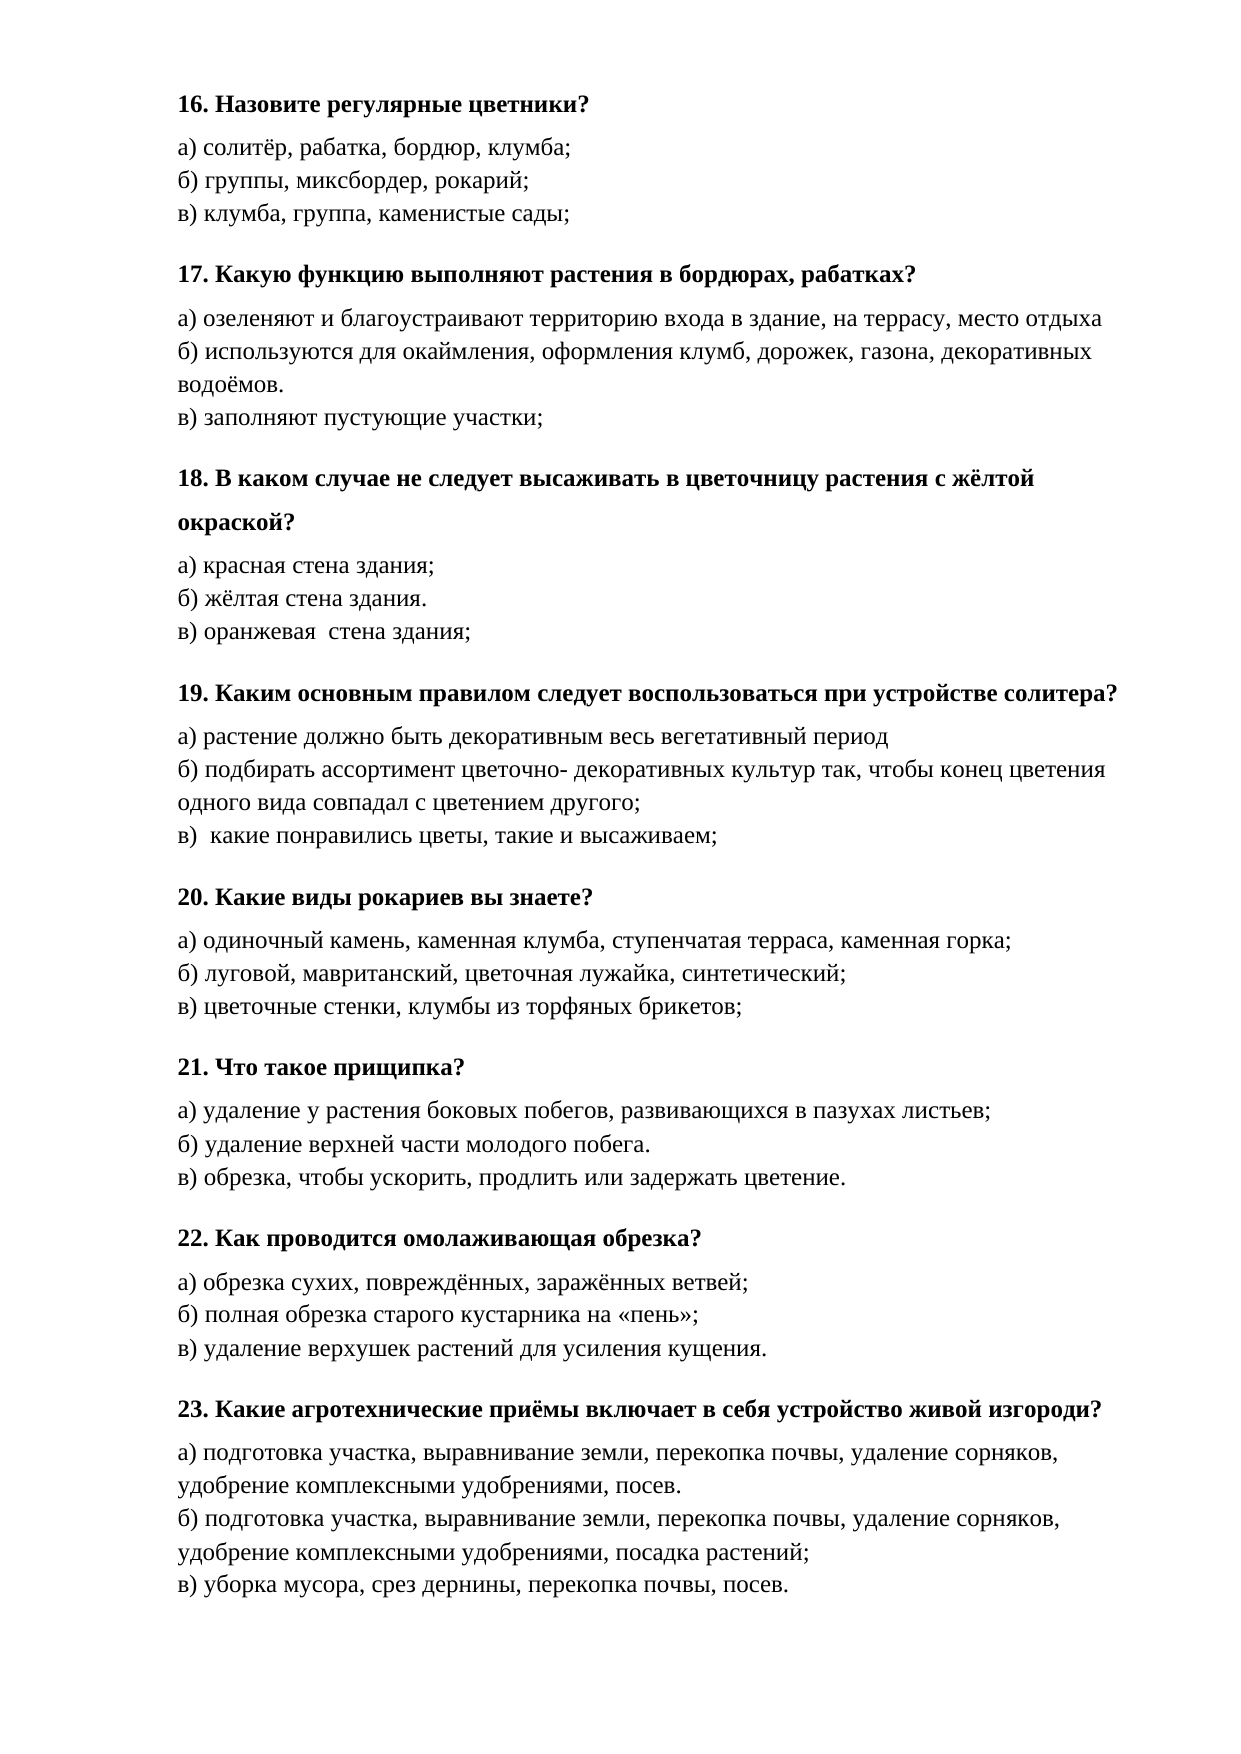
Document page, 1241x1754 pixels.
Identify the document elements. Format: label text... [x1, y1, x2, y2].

text а) удаление у растения боковых побегов, развивающихся в пазухах листьев; [177, 1096, 1152, 1124]
text б) удаление верхней части молодого побега. [177, 1129, 1152, 1157]
text в) клумба, группа, каменистые сады; [177, 198, 1152, 227]
text 18. В каком случае не следует высаживать в цветочницу растения с жёлтой окраской? [177, 463, 1152, 535]
text 17. Какую функцию выполняют растения в бордюрах, рабатках? [177, 259, 1152, 288]
text б) жёлтая стена здания. [177, 583, 1152, 612]
text в) оранжевая стена здания; [177, 616, 1152, 644]
text 23. Какие агротехнические приёмы включает в себя устройство живой изгороди? [177, 1394, 1152, 1423]
text в) заполняют пустующие участки; [177, 402, 1152, 431]
text б) полная обрезка старого кустарника на «пень»; [177, 1299, 1152, 1328]
text 19. Каким основным правилом следует воспользоваться при устройстве солитера? [177, 678, 1152, 706]
text в) уборка мусора, срез дернины, перекопка почвы, посев. [177, 1569, 1152, 1598]
text 16. Назовите регулярные цветники? [177, 89, 1152, 117]
text а) солитёр, рабатка, бордюр, клумба; [177, 132, 1152, 161]
text 22. Как проводится омолаживающая обрезка? [177, 1223, 1152, 1252]
text в) удаление верхушек растений для усиления кущения. [177, 1333, 1152, 1361]
text б) подбирать ассортимент цветочно- декоративных культур так, чтобы конец цветения одного вида совпадал с цветением другого; [177, 754, 1152, 816]
text б) группы, миксбордер, рокарий; [177, 165, 1152, 193]
text а) подготовка участка, выравнивание земли, перекопка почвы, удаление сорняков, удобрение комплексными удобрениями, посев. [177, 1437, 1152, 1499]
text в) цветочные стенки, клумбы из торфяных брикетов; [177, 991, 1152, 1019]
text а) обрезка сухих, повреждённых, заражённых ветвей; [177, 1267, 1152, 1295]
text б) луговой, мавританский, цветочная лужайка, синтетический; [177, 958, 1152, 986]
text в) обрезка, чтобы ускорить, продлить или задержать цветение. [177, 1162, 1152, 1190]
text б) подготовка участка, выравнивание земли, перекопка почвы, удаление сорняков, удобрение комплексными удобрениями, посадка растений; [177, 1503, 1152, 1565]
text а) растение должно быть декоративным весь вегетативный период [177, 721, 1152, 749]
text а) озеленяют и благоустраивают территорию входа в здание, на террасу, место отдыха [177, 303, 1152, 331]
text а) одиночный камень, каменная клумба, ступенчатая терраса, каменная горка; [177, 925, 1152, 953]
text б) используются для окаймления, оформления клумб, дорожек, газона, декоративных водоёмов. [177, 336, 1152, 397]
text в) какие понравились цветы, такие и высаживаем; [177, 820, 1152, 848]
text 20. Какие виды рокариев вы знаете? [177, 882, 1152, 910]
text 21. Что такое прищипка? [177, 1052, 1152, 1081]
text а) красная стена здания; [177, 550, 1152, 578]
